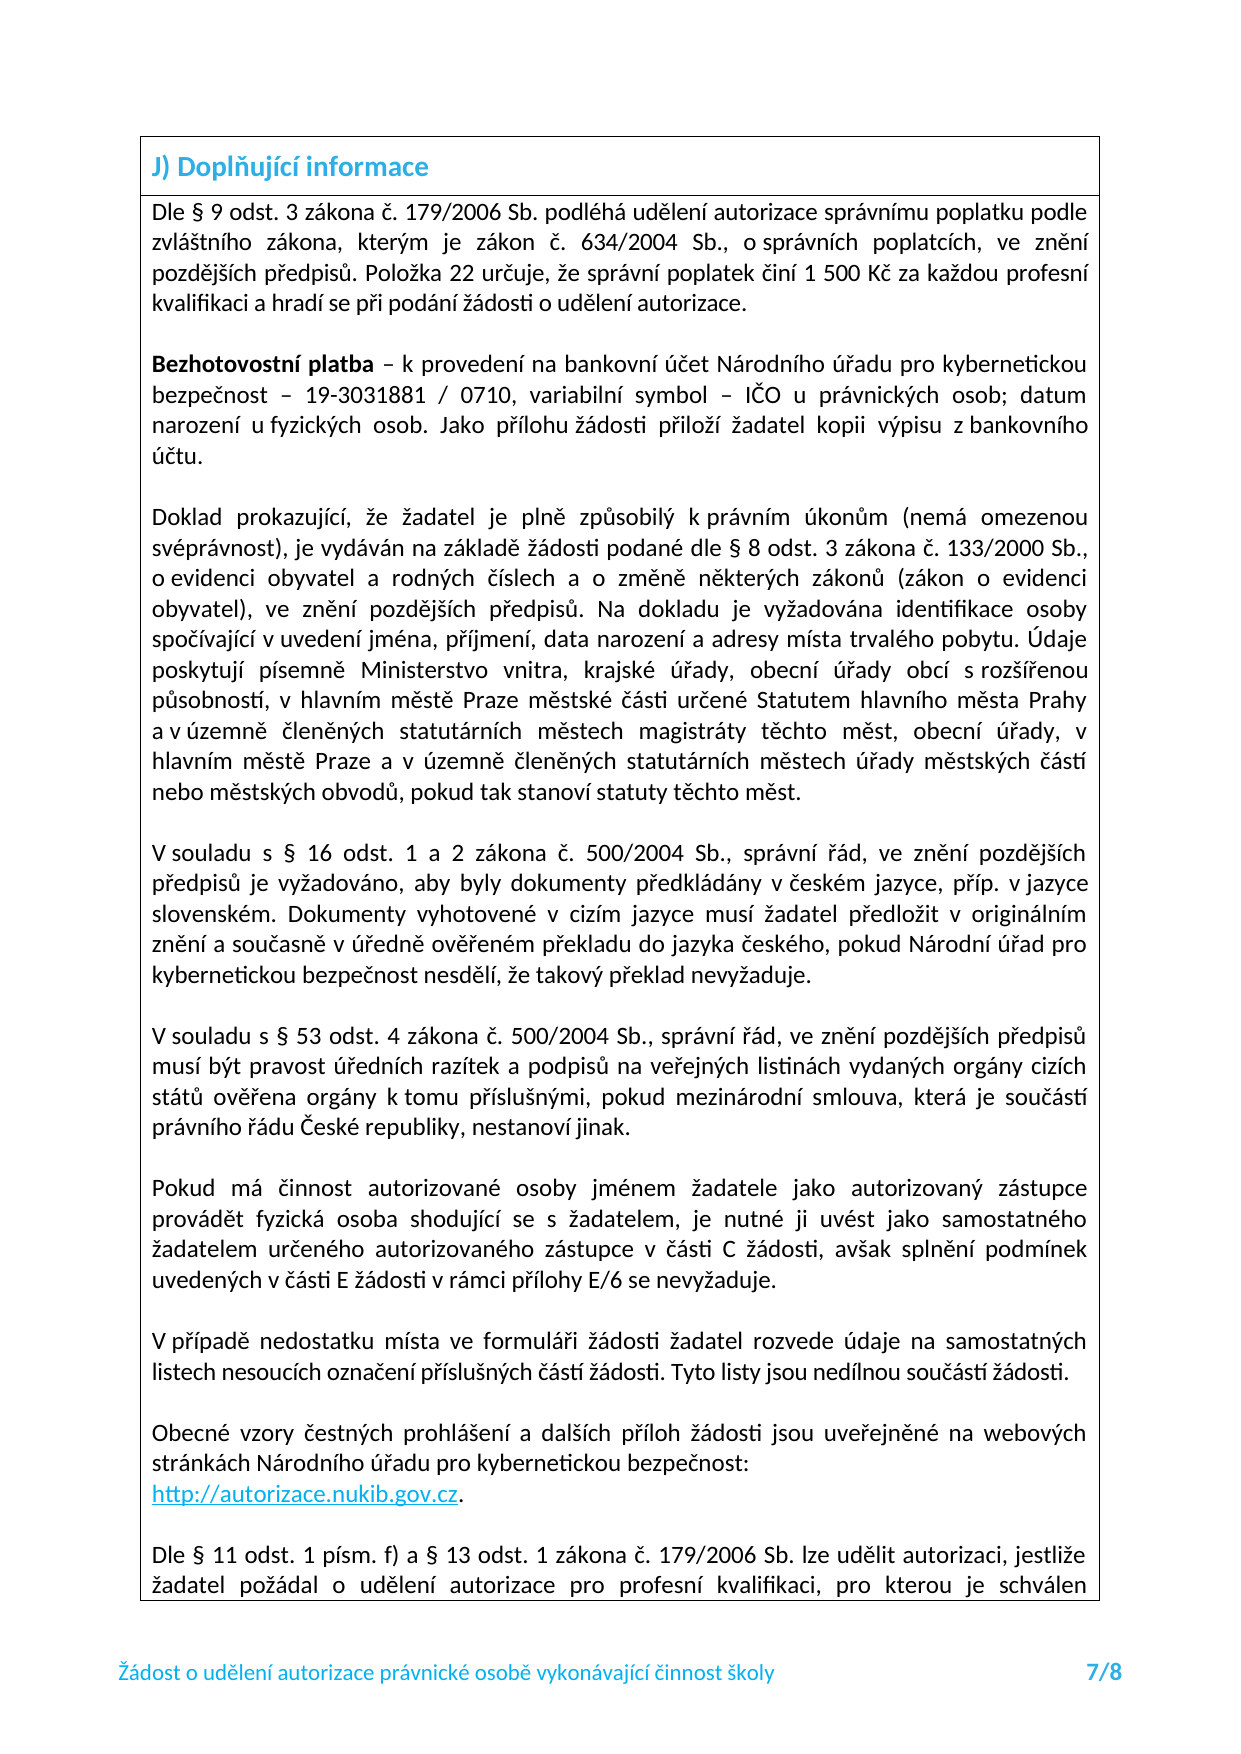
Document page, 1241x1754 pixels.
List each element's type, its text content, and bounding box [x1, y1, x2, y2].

table_header J) Doplňující informace [141, 137, 1099, 195]
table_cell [141, 196, 1099, 1600]
